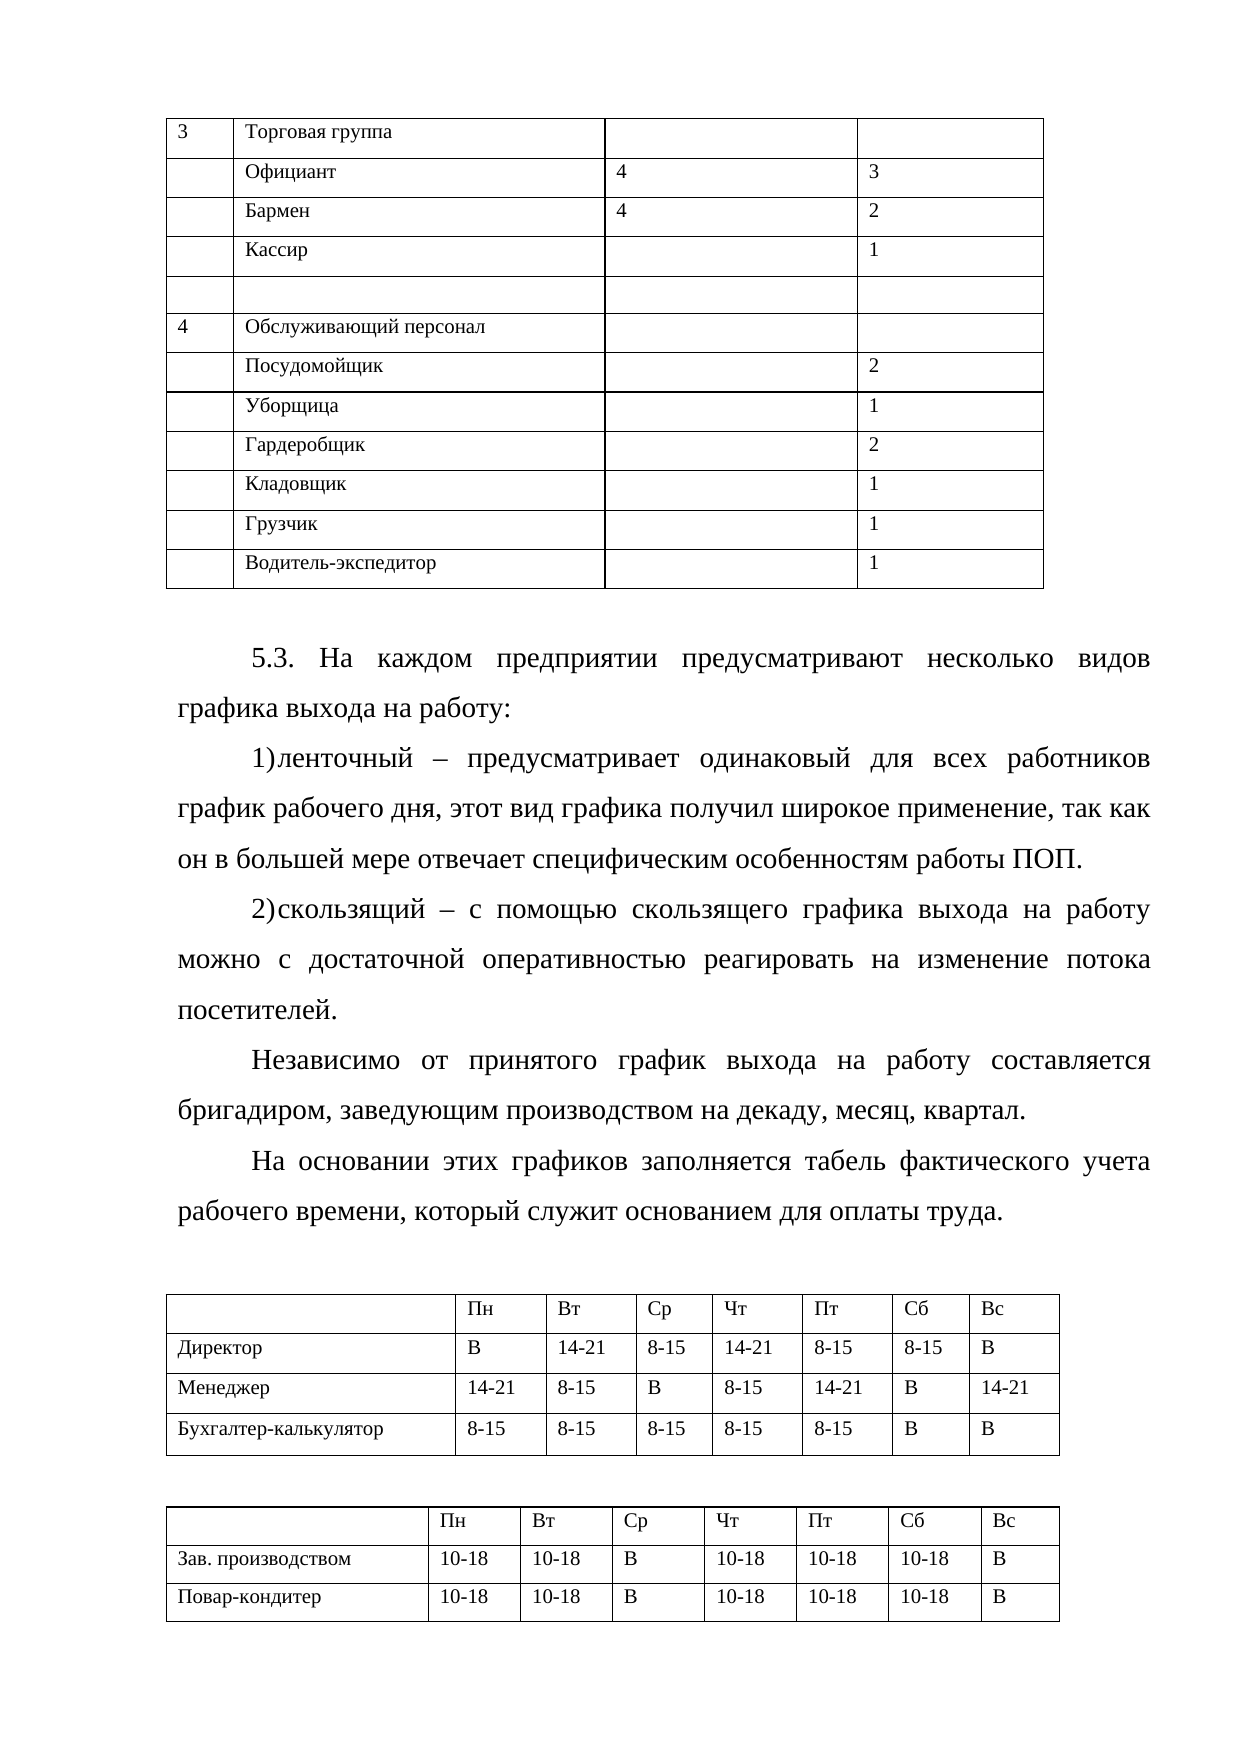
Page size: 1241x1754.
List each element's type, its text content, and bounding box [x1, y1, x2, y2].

table_header Чт [713, 1295, 802, 1333]
table_cell Посудомойщик [234, 353, 604, 391]
table_cell Повар-кондитер [167, 1584, 428, 1621]
table_cell [606, 237, 857, 276]
table_cell 1 [858, 237, 1043, 276]
table_header Вс [970, 1295, 1059, 1333]
table_cell Официант [234, 159, 604, 197]
table_cell 8-15 [547, 1414, 636, 1455]
table_cell 10-18 [705, 1584, 796, 1621]
list ленточный – предусматривает одинаковый для всех работников график рабочего дня, этот вид графика получил широкое применение, так как он в большей мере отвечает специфическим особенностям работы ПОП. [177, 740, 1152, 874]
table_cell [858, 314, 1043, 352]
table_cell 2 [858, 432, 1043, 470]
table_cell В [970, 1334, 1059, 1373]
table_cell 8-15 [456, 1414, 546, 1455]
table_cell [858, 119, 1043, 157]
table_cell В [613, 1584, 704, 1621]
table_cell 10-18 [797, 1546, 888, 1583]
table_cell 4 [606, 159, 857, 197]
table_header Вт [547, 1295, 636, 1333]
table_cell Водитель-экспедитор [234, 550, 604, 588]
table_cell 10-18 [705, 1546, 796, 1583]
table_cell 8-15 [713, 1414, 802, 1455]
table_cell Кассир [234, 237, 604, 276]
table_cell В [637, 1374, 712, 1412]
table_cell 4 [167, 314, 233, 352]
table_cell [167, 393, 233, 431]
table_header Сб [889, 1508, 981, 1545]
table_cell Уборщица [234, 393, 604, 431]
table_cell 3 [858, 159, 1043, 197]
table_cell [606, 119, 857, 157]
table_cell 10-18 [429, 1584, 520, 1621]
table_header Ср [613, 1508, 704, 1545]
table_cell 8-15 [547, 1374, 636, 1412]
table_cell [167, 159, 233, 197]
table_cell Директор [167, 1334, 455, 1373]
table_cell [606, 277, 857, 313]
table_cell 1 [858, 550, 1043, 588]
table_cell [167, 198, 233, 236]
table_cell Менеджер [167, 1374, 455, 1412]
text На основании этих графиков заполняется табель фактического учета рабочего времени, который служит основанием для оплаты труда. [177, 1143, 1152, 1227]
table_cell [167, 353, 233, 391]
table_header Вт [521, 1508, 612, 1545]
table_cell [167, 277, 233, 313]
table_cell В [613, 1546, 704, 1583]
table_cell [606, 511, 857, 549]
table_cell [858, 277, 1043, 313]
table_cell Бухгалтер-калькулятор [167, 1414, 455, 1455]
table_header [167, 1295, 455, 1333]
table_cell 4 [606, 198, 857, 236]
table_cell 14-21 [803, 1374, 892, 1412]
table_header Вс [982, 1508, 1059, 1545]
table_cell [167, 550, 233, 588]
table_cell В [893, 1374, 969, 1412]
table_header [167, 1508, 428, 1545]
table_cell [606, 393, 857, 431]
table_cell 8-15 [803, 1334, 892, 1373]
table_cell 14-21 [547, 1334, 636, 1373]
text 5.3. На каждом предприятии предусматривают несколько видов графика выхода на работу: [177, 640, 1152, 723]
table_cell Кладовщик [234, 471, 604, 509]
table_cell 8-15 [893, 1334, 969, 1373]
table_cell В [970, 1414, 1059, 1455]
table_cell В [982, 1546, 1059, 1583]
table_header Ср [637, 1295, 712, 1333]
table_cell 14-21 [456, 1374, 546, 1412]
table_cell [606, 353, 857, 391]
table_cell 1 [858, 471, 1043, 509]
table_cell [234, 277, 604, 313]
table_cell Торговая группа [234, 119, 604, 157]
table_cell 14-21 [970, 1374, 1059, 1412]
table_cell 10-18 [797, 1584, 888, 1621]
table_header Пт [803, 1295, 892, 1333]
table_cell Зав. производством [167, 1546, 428, 1583]
table_cell [606, 550, 857, 588]
table_cell 10-18 [521, 1546, 612, 1583]
text Независимо от принятого график выхода на работу составляется бригадиром, заведующим производством на декаду, месяц, квартал. [177, 1042, 1152, 1126]
table_cell [167, 432, 233, 470]
table_cell 8-15 [803, 1414, 892, 1455]
table_cell 8-15 [637, 1334, 712, 1373]
table_header Пн [456, 1295, 546, 1333]
table_cell В [456, 1334, 546, 1373]
table_cell 10-18 [889, 1584, 981, 1621]
table_cell 8-15 [713, 1374, 802, 1412]
table_cell 1 [858, 393, 1043, 431]
table_cell 2 [858, 353, 1043, 391]
table_header Сб [893, 1295, 969, 1333]
table_header Пт [797, 1508, 888, 1545]
table_cell [167, 471, 233, 509]
table_cell 8-15 [637, 1414, 712, 1455]
table_cell Бармен [234, 198, 604, 236]
table_header Пн [429, 1508, 520, 1545]
table_cell [606, 314, 857, 352]
table_cell Гардеробщик [234, 432, 604, 470]
table_cell [167, 511, 233, 549]
table_cell Обслуживающий персонал [234, 314, 604, 352]
table_cell Грузчик [234, 511, 604, 549]
table_cell 10-18 [521, 1584, 612, 1621]
list скользящий – с помощью скользящего графика выхода на работу можно с достаточной оперативностью реагировать на изменение потока посетителей. [177, 891, 1152, 1025]
table_cell В [982, 1584, 1059, 1621]
table_cell [606, 471, 857, 509]
table_cell 1 [858, 511, 1043, 549]
table_header Чт [705, 1508, 796, 1545]
table_cell [167, 237, 233, 276]
table_cell 10-18 [429, 1546, 520, 1583]
table_cell 2 [858, 198, 1043, 236]
table_cell 14-21 [713, 1334, 802, 1373]
table_cell 3 [167, 119, 233, 157]
table_cell 10-18 [889, 1546, 981, 1583]
table_cell В [893, 1414, 969, 1455]
table_cell [606, 432, 857, 470]
